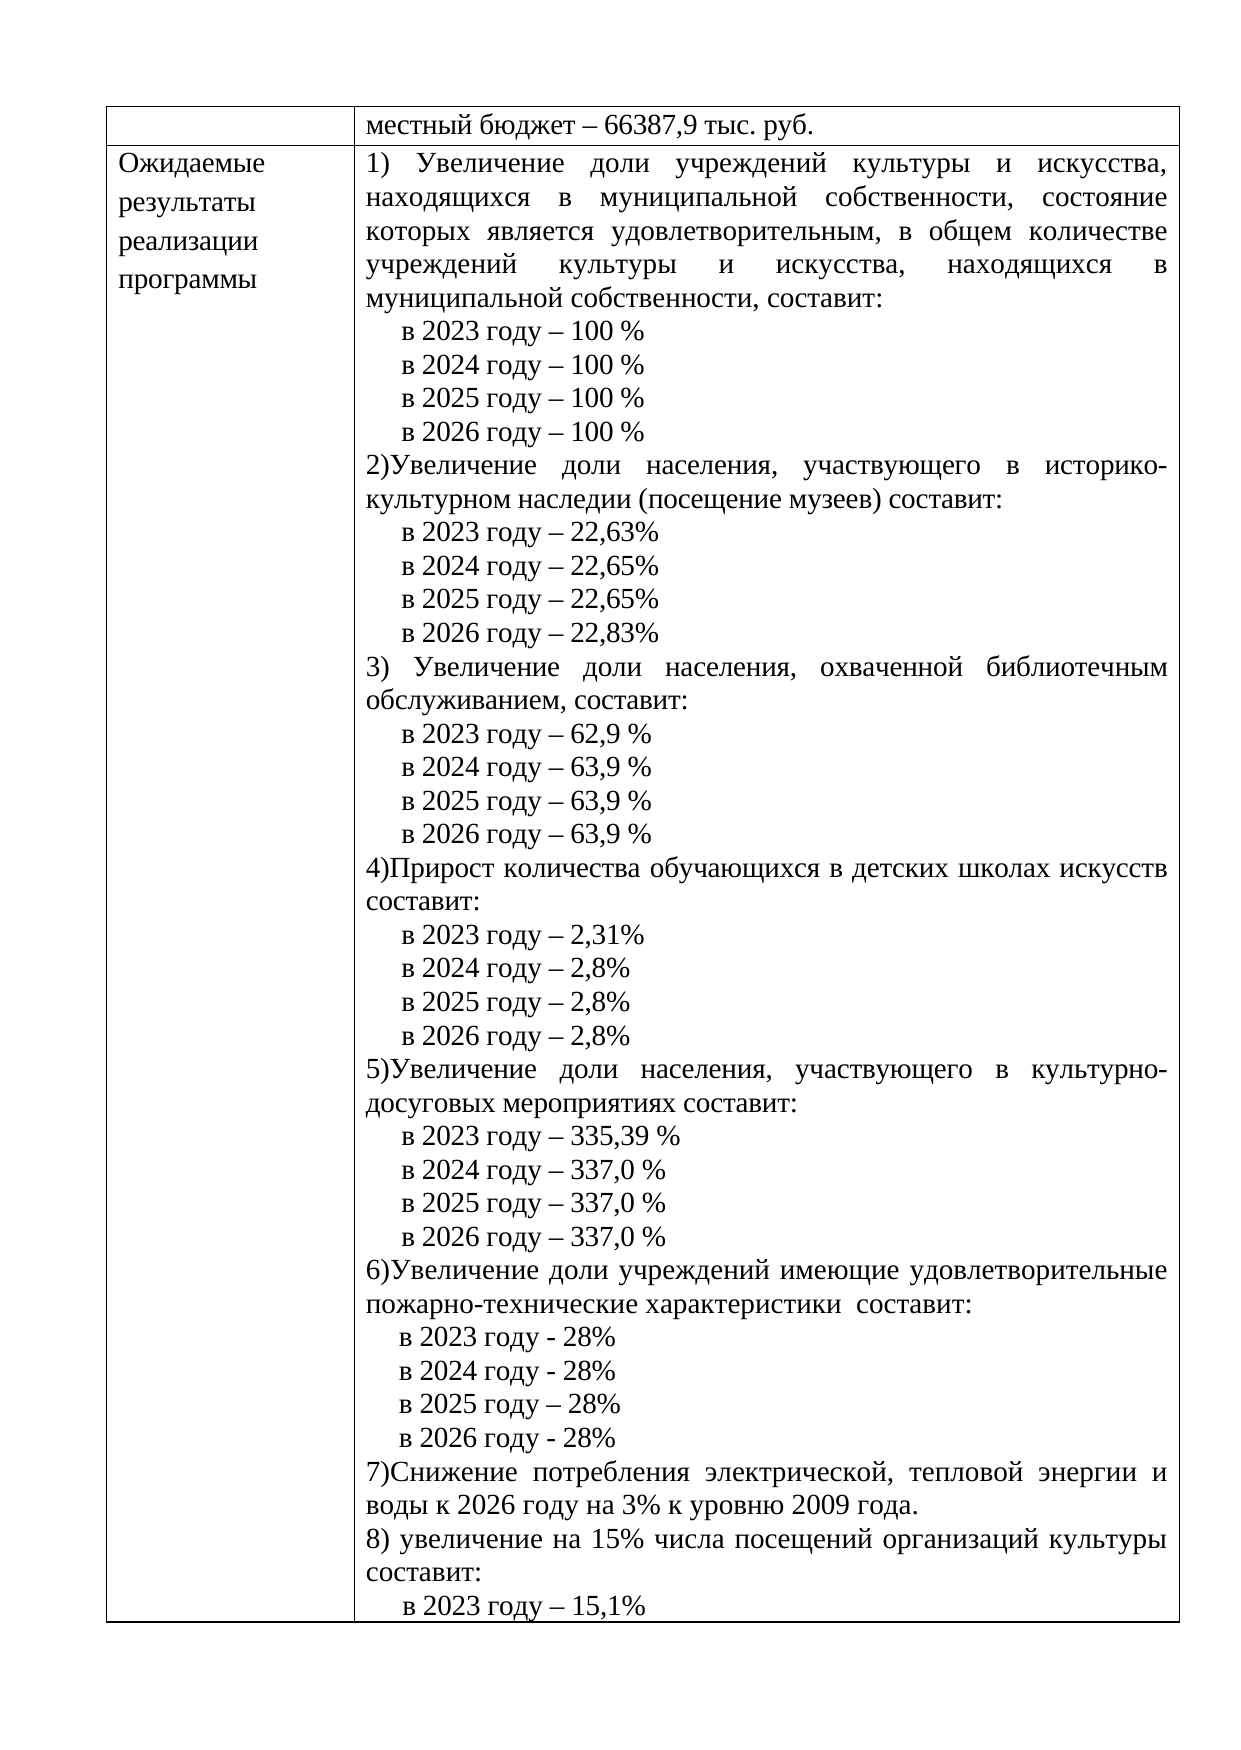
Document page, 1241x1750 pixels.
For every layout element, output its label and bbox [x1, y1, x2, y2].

table_cell [355, 107, 1179, 144]
table_cell [107, 146, 354, 1621]
table_cell [355, 146, 1179, 1621]
table_cell [107, 107, 354, 144]
